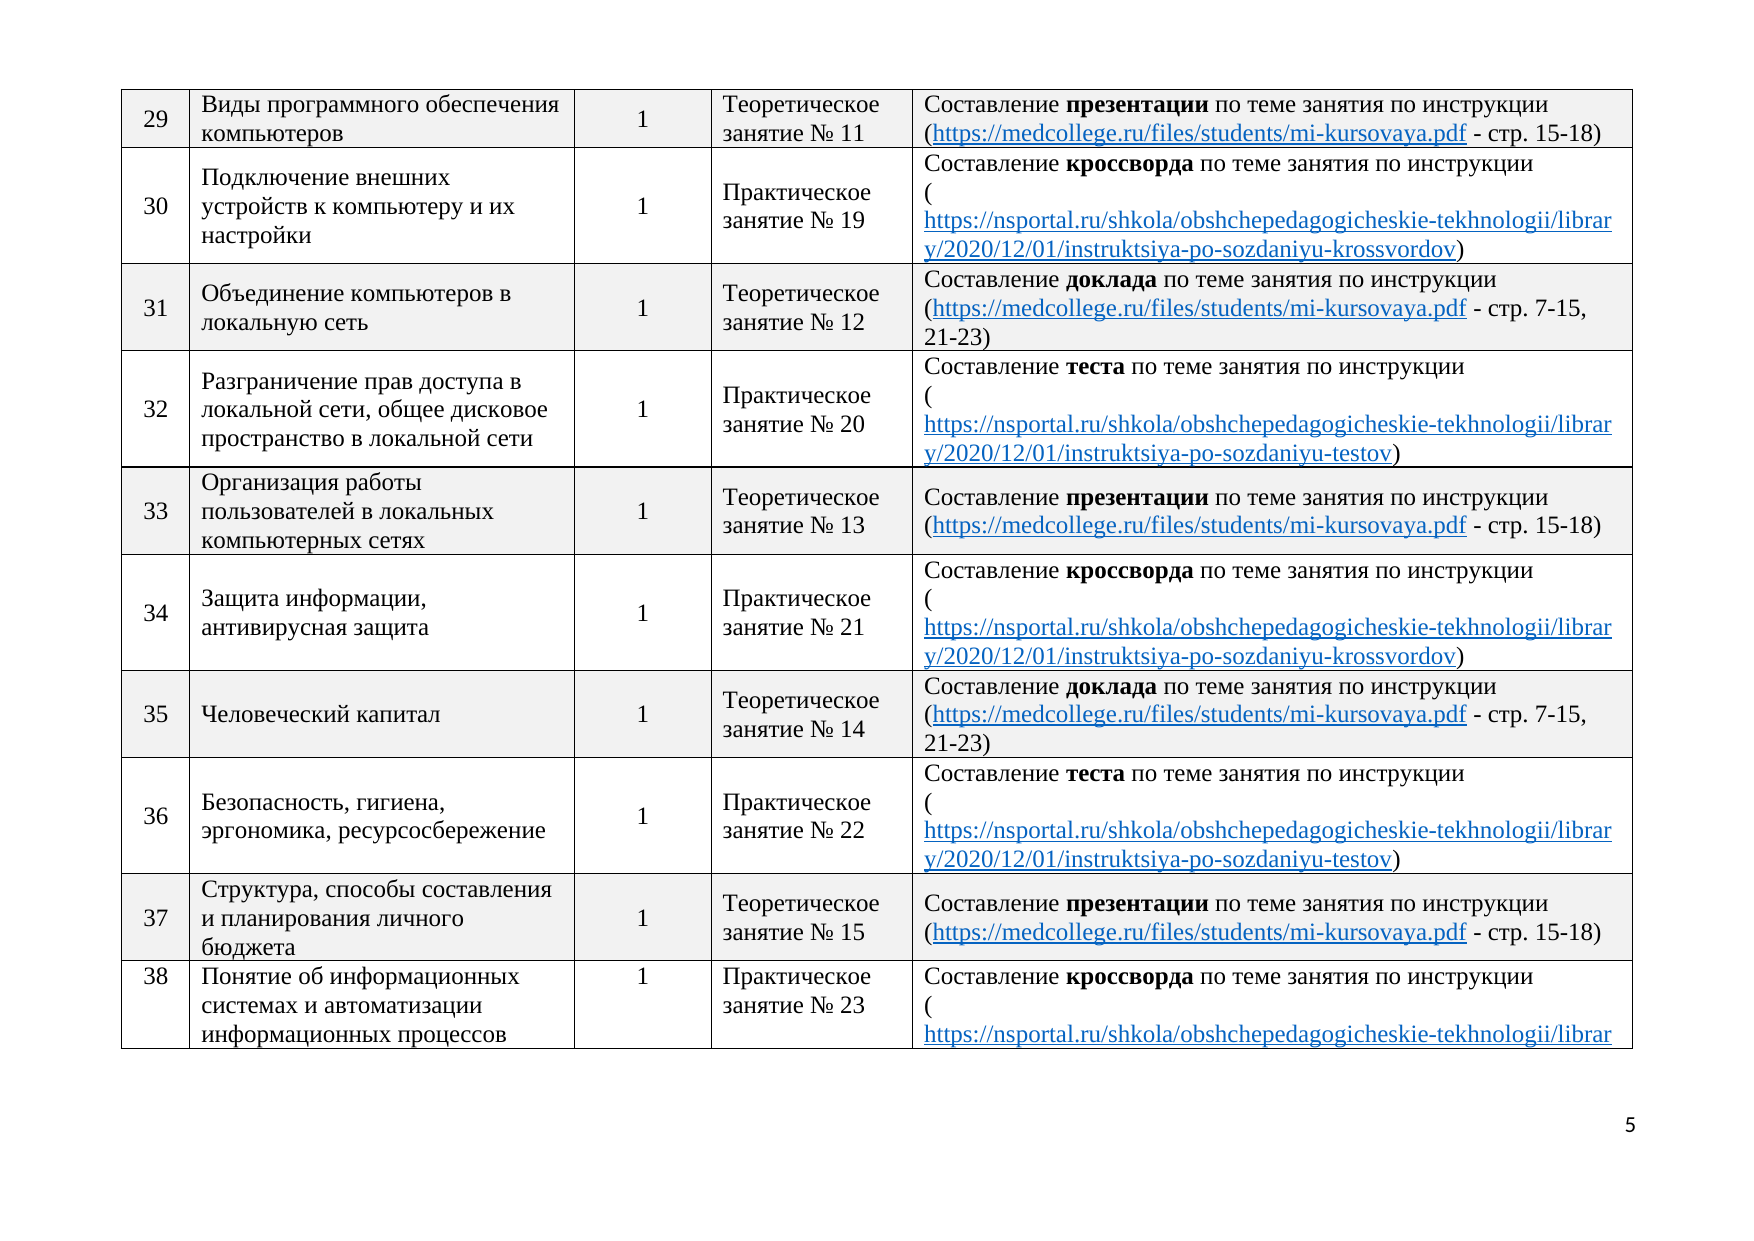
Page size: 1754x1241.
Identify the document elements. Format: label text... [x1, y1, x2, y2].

table_cell 30 [122, 148, 189, 263]
table_cell Составление презентации по теме занятия по инструкции (https://medcollege.ru/files/students/mi-kursovaya.pdf - стр. 15-18) [913, 874, 1632, 960]
table_cell 31 [122, 264, 189, 350]
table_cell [913, 961, 1632, 1048]
table_cell Объединение компьютеров в локальную сеть [190, 264, 574, 350]
table_cell 35 [122, 671, 189, 757]
table_cell Составление презентации по теме занятия по инструкции (https://medcollege.ru/files/students/mi-kursovaya.pdf - стр. 15-18) [913, 468, 1632, 554]
table_cell 33 [122, 468, 189, 554]
table_cell 1 [575, 351, 711, 466]
table_cell Практическое занятие № 19 [712, 148, 912, 263]
table_cell 1 [575, 90, 711, 147]
table_cell 1 [575, 671, 711, 757]
table_cell Теоретическое занятие № 12 [712, 264, 912, 350]
table_cell Составление презентации по теме занятия по инструкции (https://medcollege.ru/files/students/mi-kursovaya.pdf - стр. 15-18) [913, 90, 1632, 147]
table_cell Практическое занятие № 22 [712, 758, 912, 873]
table_cell Структура, способы составления и планирования личного бюджета [190, 874, 574, 960]
table_cell Составление доклада по теме занятия по инструкции (https://medcollege.ru/files/students/mi-kursovaya.pdf - стр. 7-15, 21-23) [913, 264, 1632, 350]
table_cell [712, 961, 912, 1048]
table_cell 1 [575, 961, 711, 1048]
table_cell Теоретическое занятие № 13 [712, 468, 912, 554]
table_cell 32 [122, 351, 189, 466]
table_cell Человеческий капитал [190, 671, 574, 757]
table_cell Практическое занятие № 21 [712, 555, 912, 670]
table_cell Практическое занятие № 20 [712, 351, 912, 466]
table_cell Подключение внешних устройств к компьютеру и их настройки [190, 148, 574, 263]
table_cell 37 [122, 874, 189, 960]
table_cell 1 [575, 758, 711, 873]
table_cell 1 [575, 555, 711, 670]
table_cell 1 [575, 468, 711, 554]
table_cell Составление доклада по теме занятия по инструкции (https://medcollege.ru/files/students/mi-kursovaya.pdf - стр. 7-15, 21-23) [913, 671, 1632, 757]
table_cell 36 [122, 758, 189, 873]
table_cell Организация работы пользователей в локальных компьютерных сетях [190, 468, 574, 554]
table_cell 1 [575, 148, 711, 263]
table_cell 1 [575, 264, 711, 350]
table_cell 38 [122, 961, 189, 1048]
table_cell 29 [122, 90, 189, 147]
table_cell Теоретическое занятие № 11 [712, 90, 912, 147]
table_cell 1 [575, 874, 711, 960]
table_cell Виды программного обеспечения компьютеров [190, 90, 574, 147]
table_cell Разграничение прав доступа в локальной сети, общее дисковое пространство в локальной сети [190, 351, 574, 466]
table_cell Защита информации, антивирусная защита [190, 555, 574, 670]
table_cell Теоретическое занятие № 14 [712, 671, 912, 757]
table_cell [190, 961, 574, 1048]
table_cell Безопасность, гигиена, эргономика, ресурсосбережение [190, 758, 574, 873]
table_cell 34 [122, 555, 189, 670]
table_cell Теоретическое занятие № 15 [712, 874, 912, 960]
